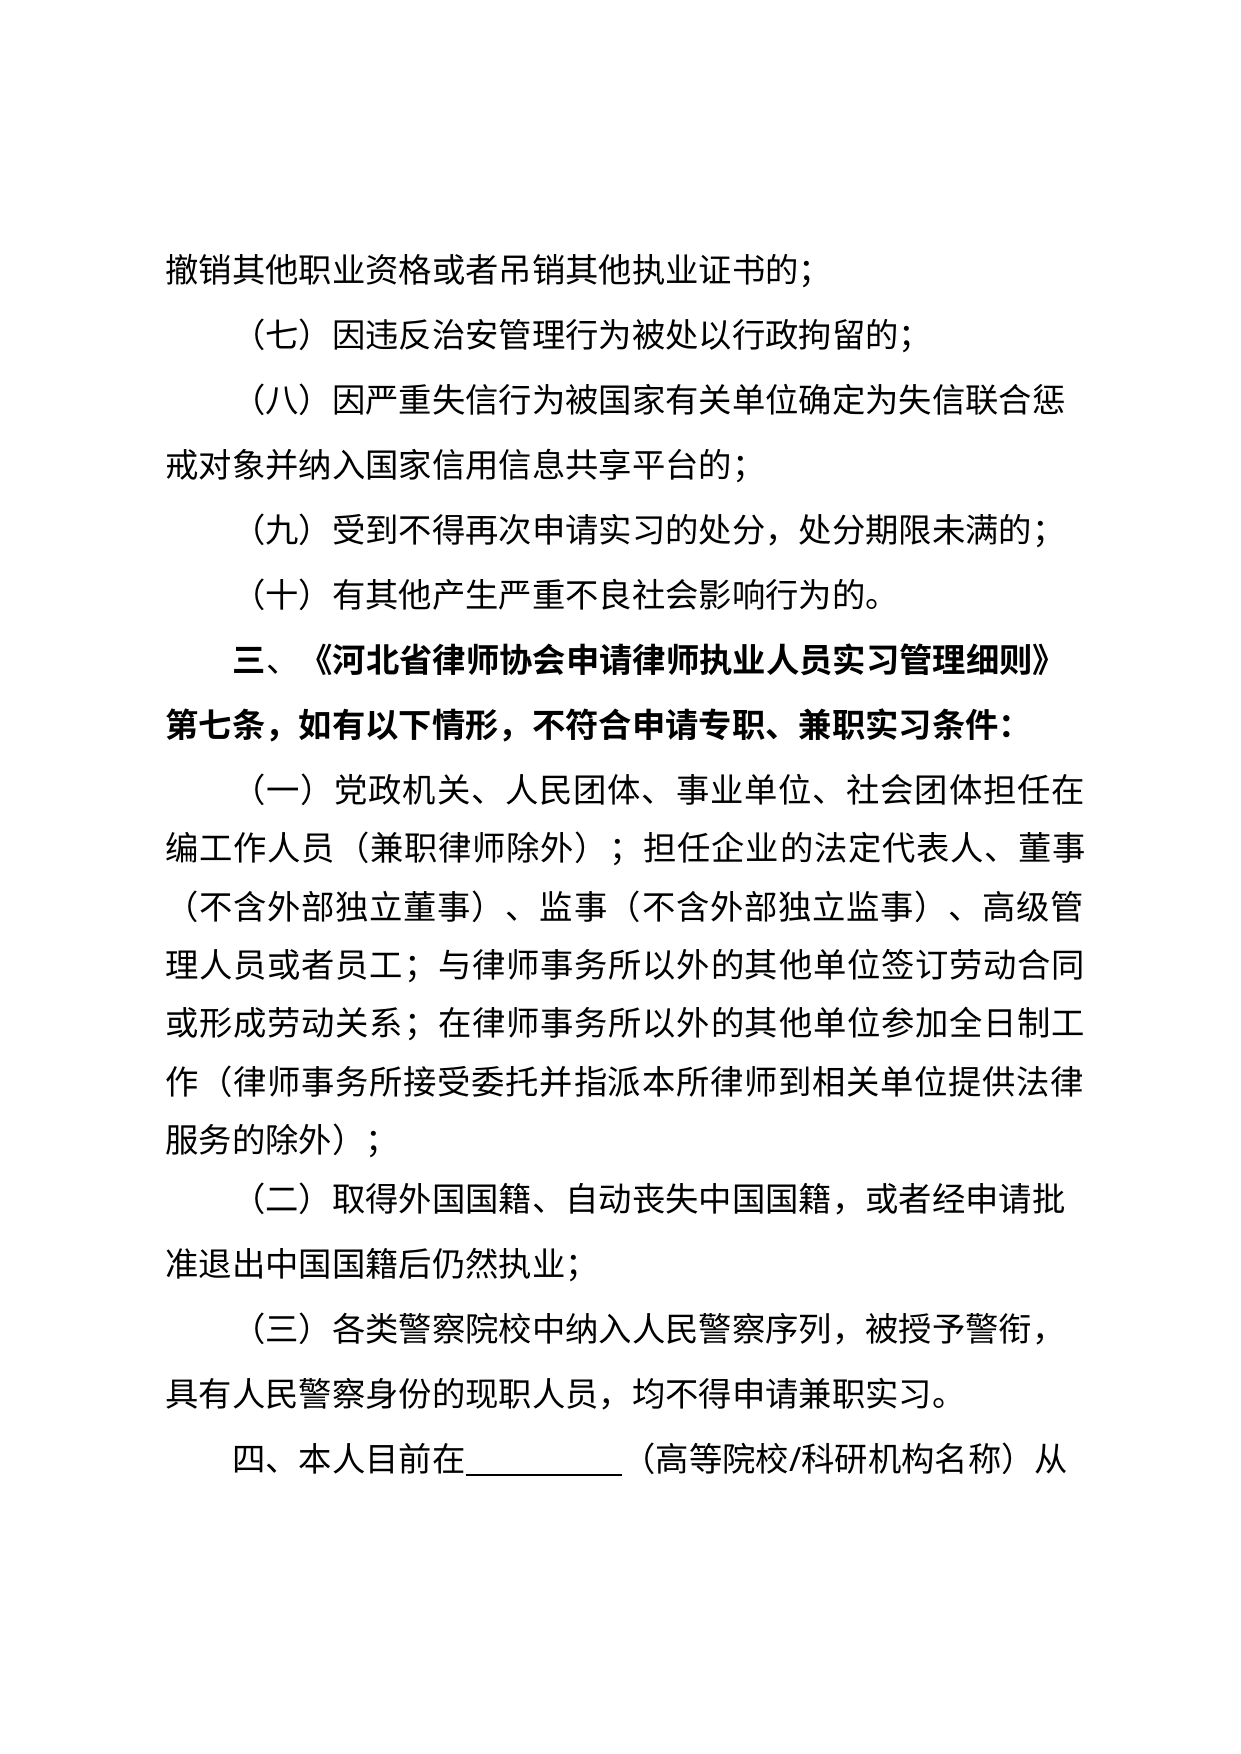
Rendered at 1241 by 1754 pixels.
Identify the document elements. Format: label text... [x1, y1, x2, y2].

text （七）因违反治安管理行为被处以行政拘留的； [165, 301, 1087, 366]
text （十）有其他产生严重不良社会影响行为的。 [165, 561, 1087, 626]
text （一）党政机关、人民团体、事业单位、社会团体担任在编工作人员（兼职律师除外）；担任企业的法定代表人、董事（不含外部独立董事）、监事（不含外部独立监事）、高级管理人员或者员工；与律师事务所以外的其他单位签订劳动合同或形成劳动关系；在律师事务所以外的其他单位参加全日制工作（律师事务所接受委托并指派本所律师到相关单位提供法律服务的除外）； [165, 756, 1087, 1164]
text （三）各类警察院校中纳入人民警察序列，被授予警衔，具有人民警察身份的现职人员，均不得申请兼职实习。 [165, 1294, 1087, 1424]
text （八）因严重失信行为被国家有关单位确定为失信联合惩戒对象并纳入国家信用信息共享平台的； [165, 366, 1087, 496]
text （二）取得外国国籍、自动丧失中国国籍，或者经申请批准退出中国国籍后仍然执业； [165, 1164, 1087, 1294]
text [165, 236, 1087, 301]
text （九）受到不得再次申请实习的处分，处分期限未满的； [165, 496, 1087, 561]
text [165, 1424, 1087, 1489]
text 三、《河北省律师协会申请律师执业人员实习管理细则》第七条，如有以下情形，不符合申请专职、兼职实习条件： [165, 626, 1087, 756]
